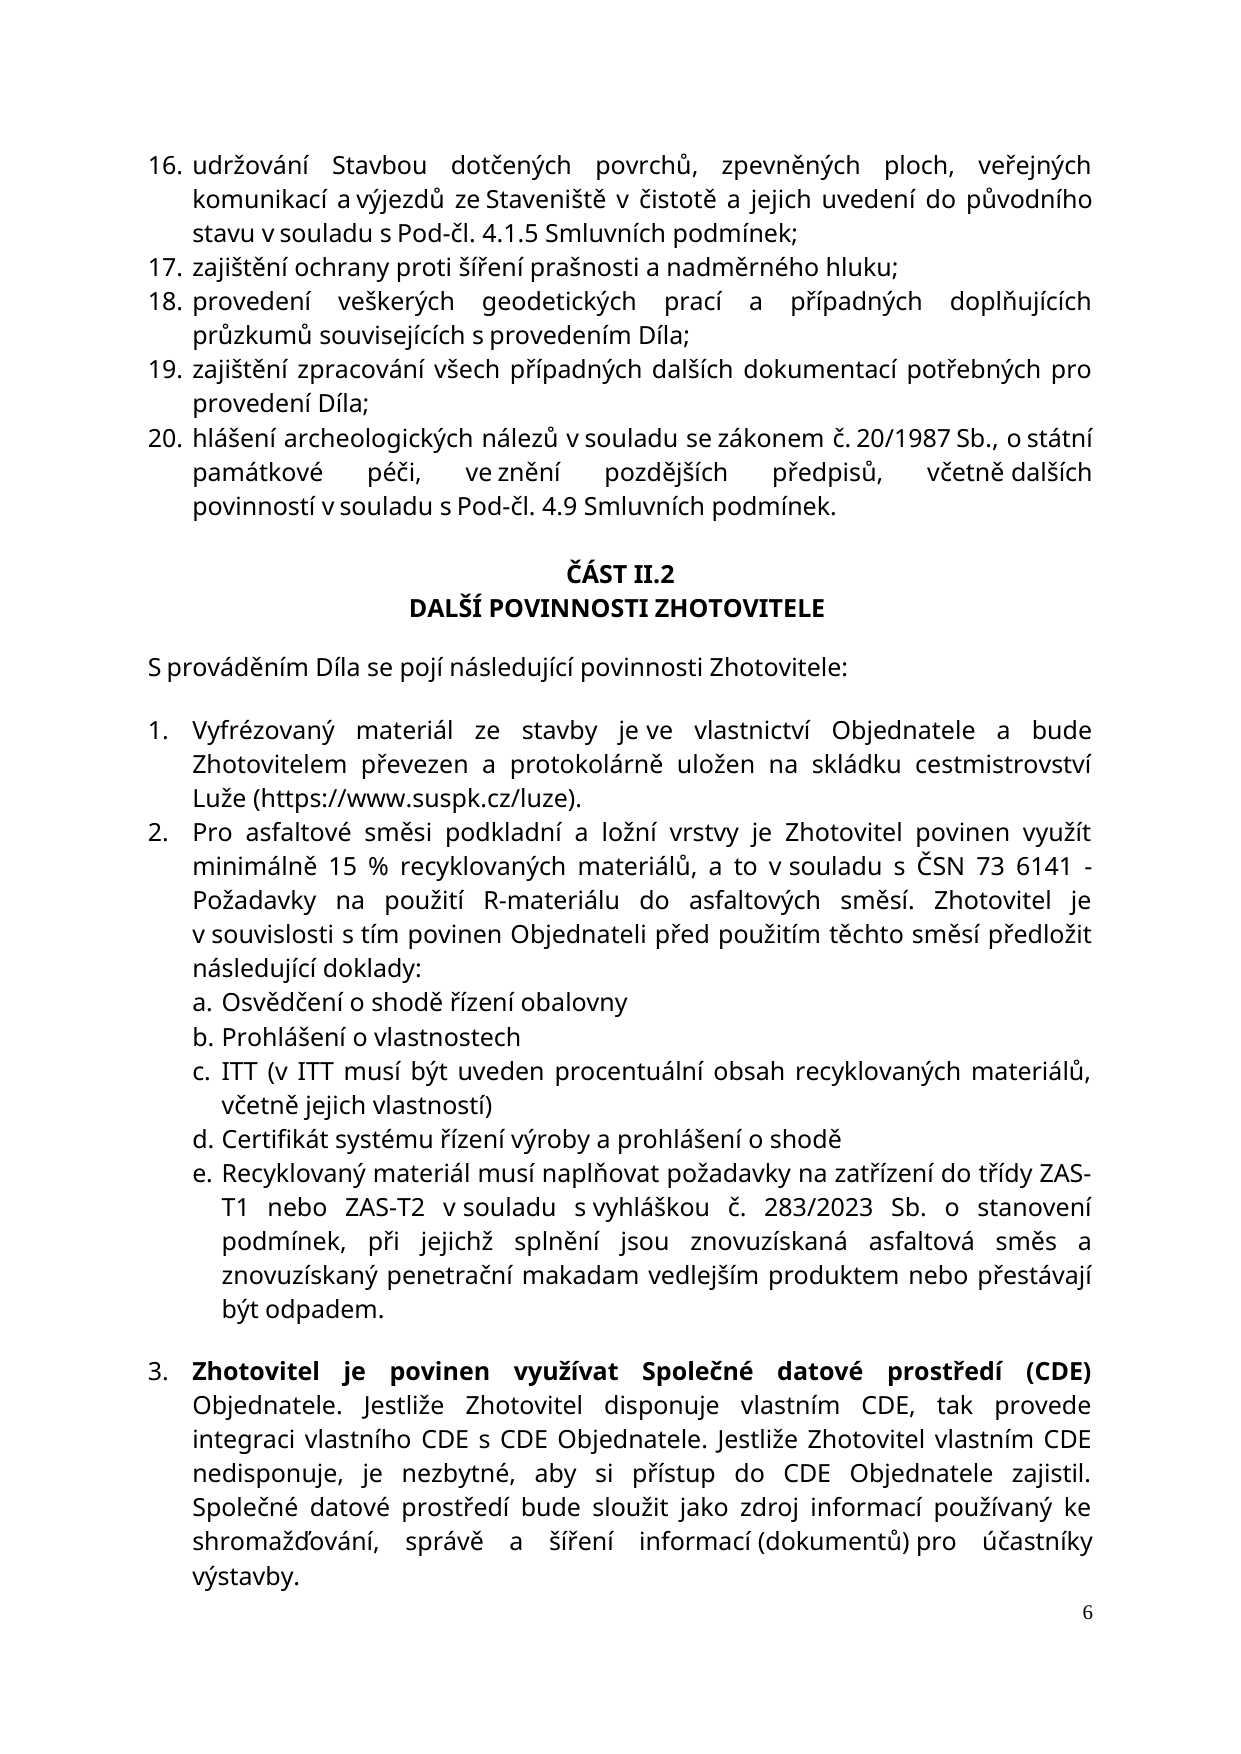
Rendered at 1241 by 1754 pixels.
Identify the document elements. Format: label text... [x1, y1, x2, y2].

text S prováděním Díla se pojí následující povinnosti Zhotovitele: [148, 650, 1093, 684]
list Vyfrézovaný materiál ze stavby je ve vlastnictví Objednatele a bude Zhotovitelem převezen a protokolárně uložen na skládku cestmistrovství Luže (https://www.suspk.cz/luze). [148, 713, 1093, 815]
list ITT (v ITT musí být uveden procentuální obsah recyklovaných materiálů, včetně jejich vlastností) [192, 1053, 1093, 1121]
list udržování Stavbou dotčených povrchů, zpevněných ploch, veřejných komunikací a výjezdů ze Staveniště v čistotě a jejich uvedení do původního stavu v souladu s Pod-čl. 4.1.5 Smluvních podmínek; [148, 148, 1093, 250]
list Zhotovitel je povinen využívat Společné datové prostředí (CDE) Objednatele. Jestliže Zhotovitel disponuje vlastním CDE, tak provede integraci vlastního CDE s CDE Objednatele. Jestliže Zhotovitel vlastním CDE nedisponuje, je nezbytné, aby si přístup do CDE Objednatele zajistil. Společné datové prostředí bude sloužit jako zdroj informací používaný ke shromažďování, správě a šíření informací (dokumentů) pro účastníky výstavby. [148, 1354, 1093, 1592]
list hlášení archeologických nálezů v souladu se zákonem č. 20/1987 Sb., o státní památkové péči, ve znění pozdějších předpisů, včetně dalších povinností v souladu s Pod-čl. 4.9 Smluvních podmínek. [148, 420, 1093, 522]
list Prohlášení o vlastnostech [192, 1019, 1093, 1053]
text DALŠÍ POVINNOSTI ZHOTOVITELE [148, 591, 1093, 624]
list zajištění zpracování všech případných dalších dokumentací potřebných pro provedení Díla; [148, 352, 1093, 420]
list Osvědčení o shodě řízení obalovny [192, 985, 1093, 1019]
text ČÁST II.2 [148, 556, 1093, 591]
list Certifikát systému řízení výroby a prohlášení o shodě [192, 1121, 1093, 1155]
list zajištění ochrany proti šíření prašnosti a nadměrného hluku; [148, 250, 1093, 284]
list Pro asfaltové směsi podkladní a ložní vrstvy je Zhotovitel povinen využít minimálně 15 % recyklovaných materiálů, a to v souladu s ČSN 73 6141 - Požadavky na použití R-materiálu do asfaltových směsí. Zhotovitel je v souvislosti s tím povinen Objednateli před použitím těchto směsí předložit následující doklady: [148, 815, 1093, 985]
list Recyklovaný materiál musí naplňovat požadavky na zatřízení do třídy ZAS-T1 nebo ZAS-T2 v souladu s vyhláškou č. 283/2023 Sb. o stanovení podmínek, při jejichž splnění jsou znovuzískaná asfaltová směs a znovuzískaný penetrační makadam vedlejším produktem nebo přestávají být odpadem. [192, 1155, 1093, 1326]
list provedení veškerých geodetických prací a případných doplňujících průzkumů souvisejících s provedením Díla; [148, 284, 1093, 352]
